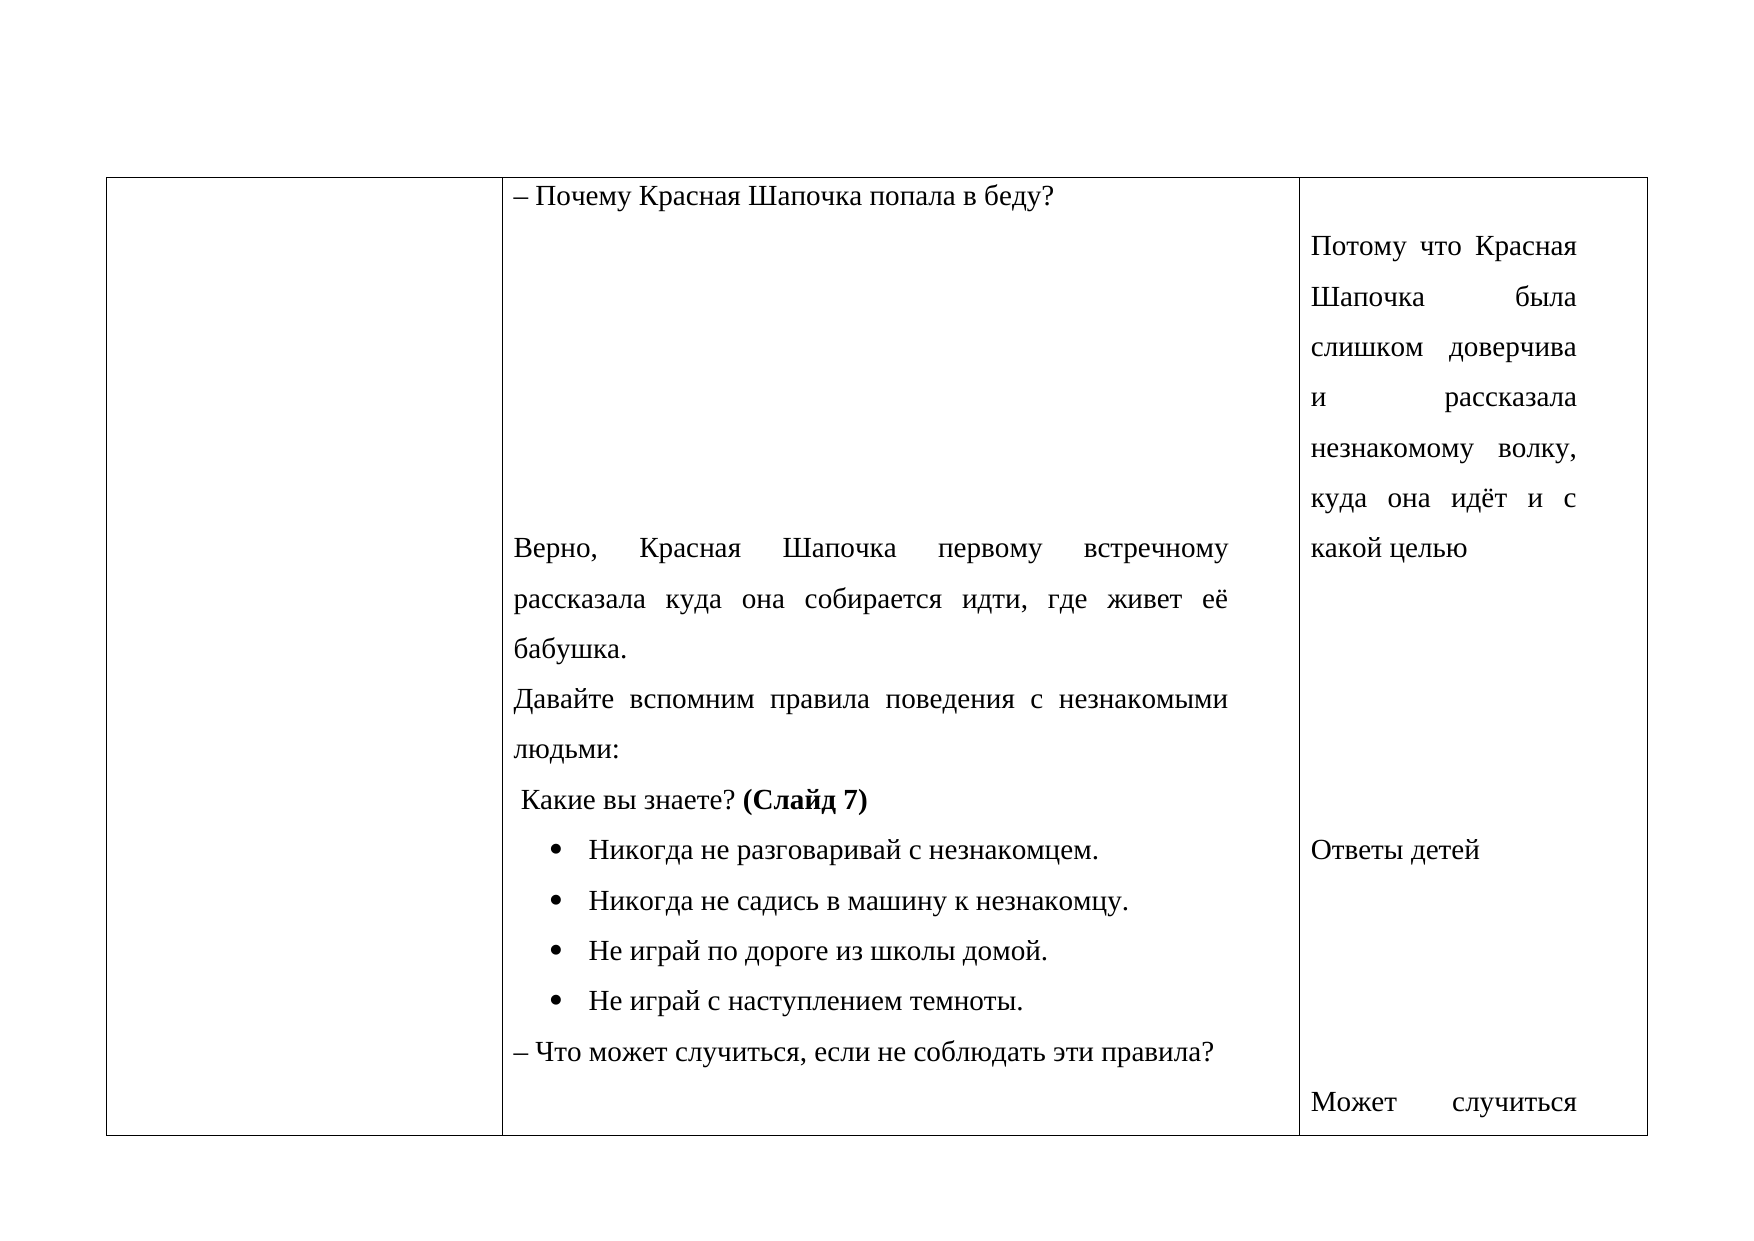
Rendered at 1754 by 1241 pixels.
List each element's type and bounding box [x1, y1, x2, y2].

table_cell [107, 178, 502, 1134]
table_cell [1300, 178, 1647, 1134]
table_cell [503, 178, 1299, 1134]
